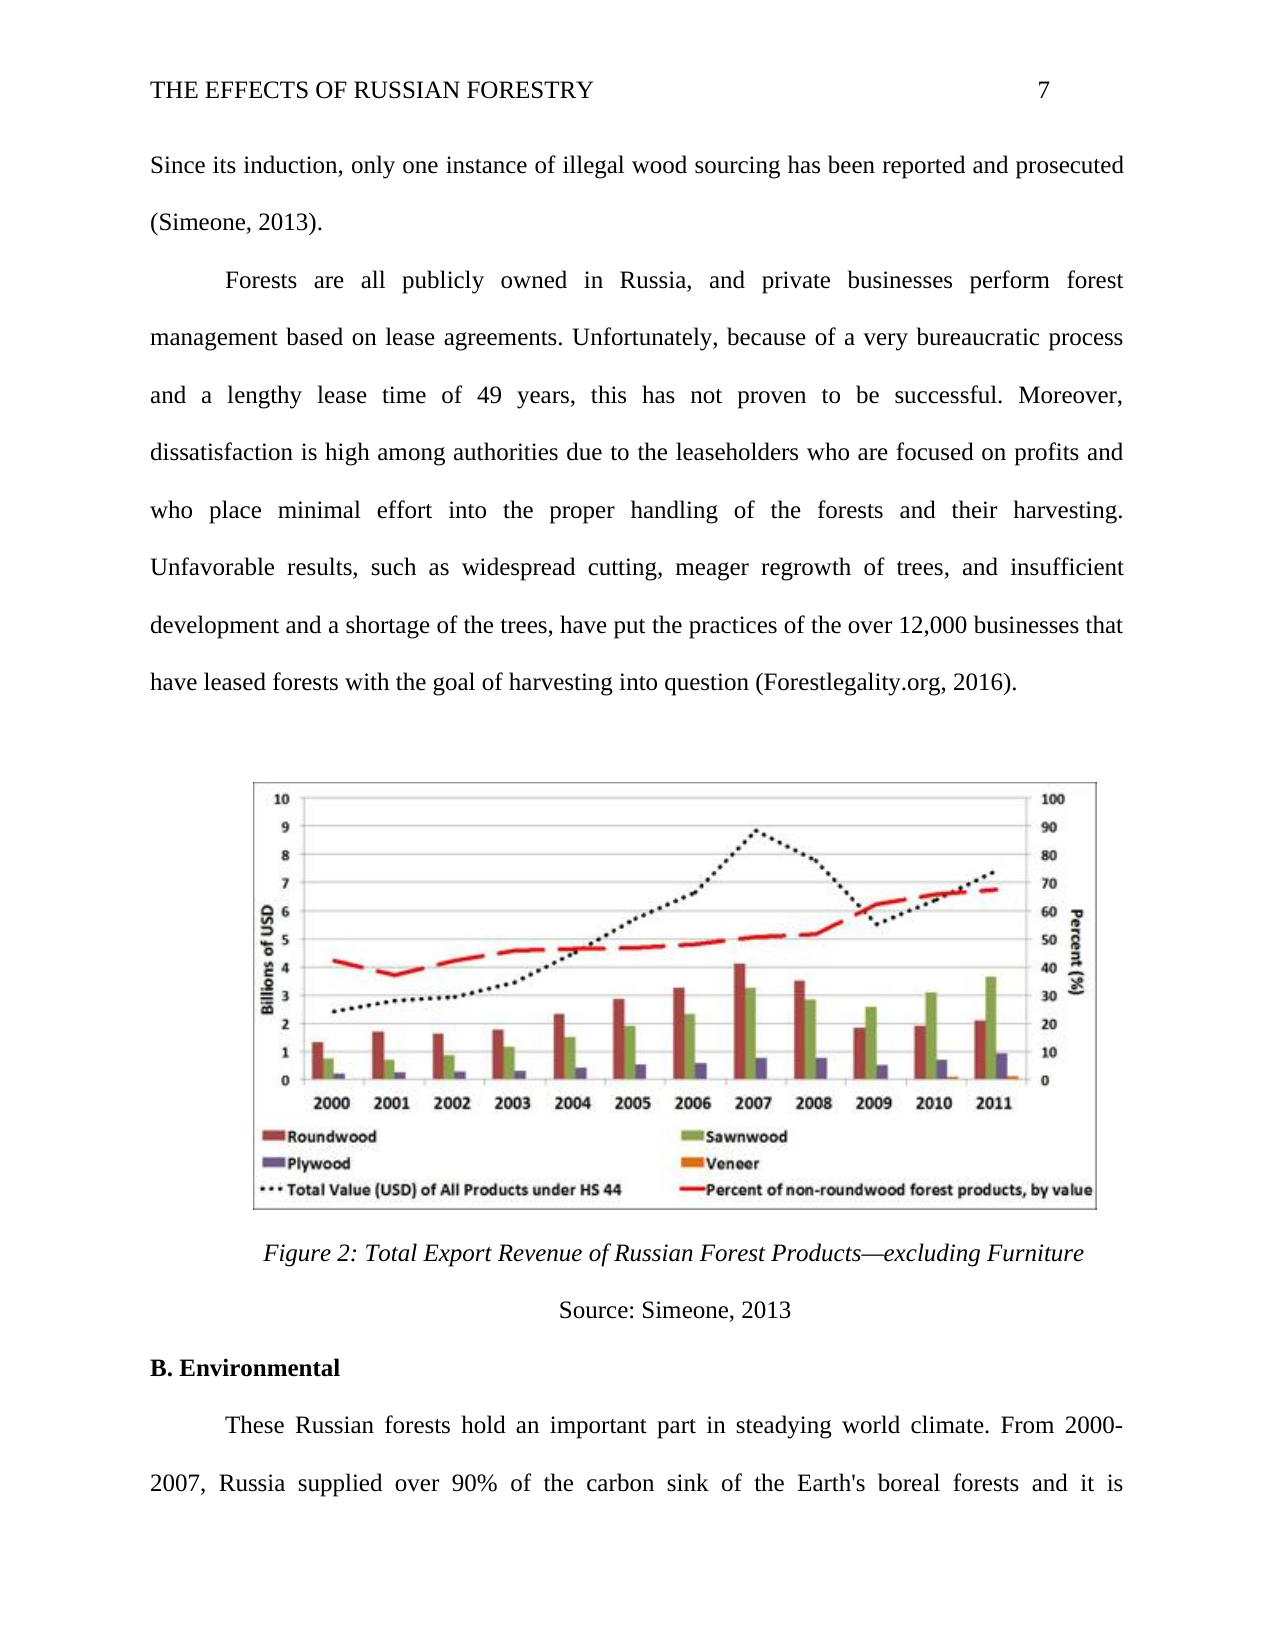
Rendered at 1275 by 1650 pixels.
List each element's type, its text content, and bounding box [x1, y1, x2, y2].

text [150, 1411, 1125, 1497]
text B. Environmental [150, 1353, 1125, 1382]
text Source: Simeone, 2013 [150, 1296, 1125, 1324]
picture [253, 782, 1097, 1210]
text Figure 2: Total Export Revenue of Russian Forest Products—excluding Furniture [150, 1238, 1125, 1267]
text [150, 150, 1125, 236]
text Forests are all publicly owned in Russia, and private businesses perform forest management based on lease agreements. Unfortunately, because of a very bureaucratic process and a lengthy lease time of 49 years, this has not proven to be successful. Moreover, dissatisfaction is high among authorities due to the leaseholders who are focused on profits and who place minimal effort into the proper handling of the forests and their harvesting. Unfavorable results, such as widespread cutting, meager regrowth of trees, and insufficient development and a shortage of the trees, have put the practices of the over 12,000 businesses that have leased forests with the goal of harvesting into question (Forestlegality.org, 2016). [150, 265, 1125, 696]
